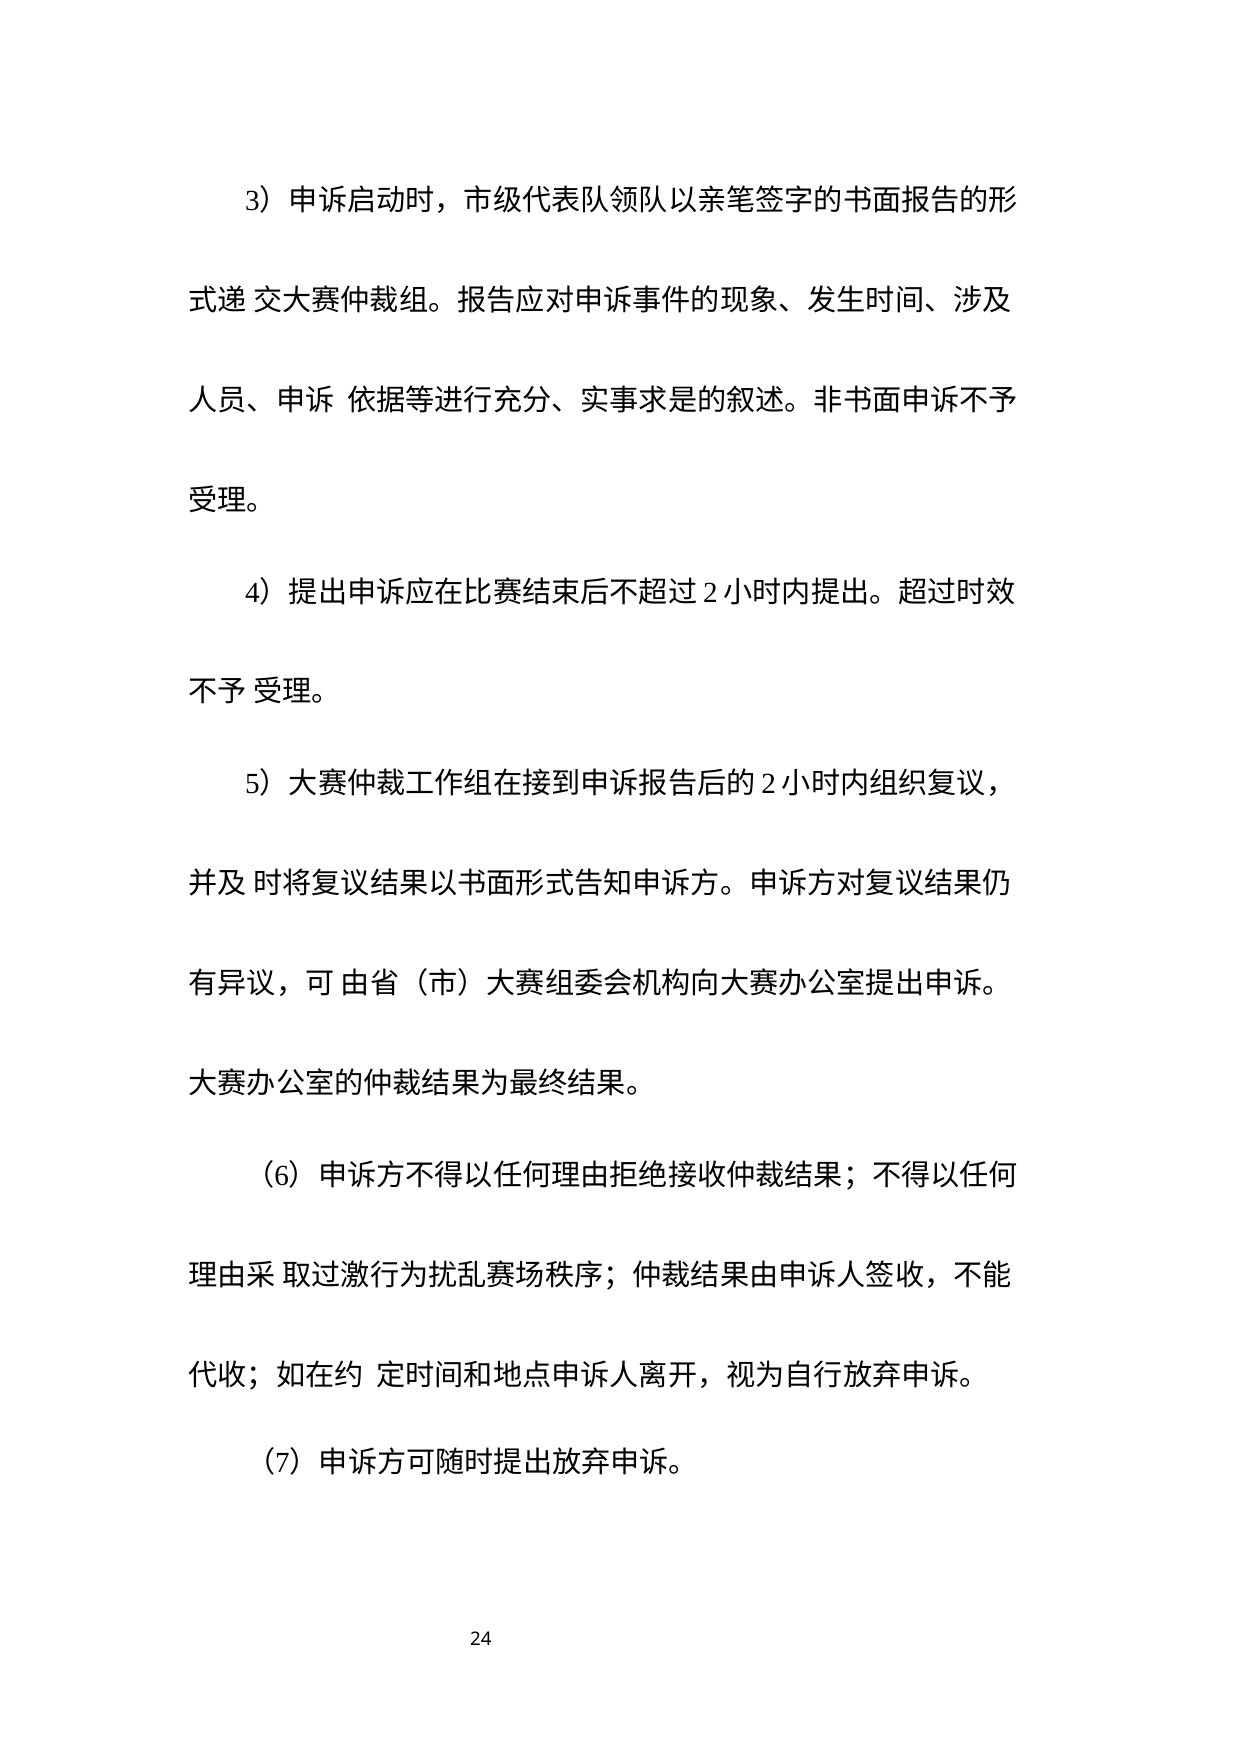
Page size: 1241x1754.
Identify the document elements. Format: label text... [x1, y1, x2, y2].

text 4）提出申诉应在比赛结束后不超过2小时内提出。超过时效不予 受理。 [188, 555, 1022, 723]
text 5）大赛仲裁工作组在接到申诉报告后的2小时内组织复议，并及 时将复议结果以书面形式告知申诉方。申诉方对复议结果仍有异议，可 由省（市）大赛组委会机构向大赛办公室提出申诉。大赛办公室的仲裁结果为最终结果。 [188, 747, 1022, 1114]
text 3）申诉启动时，市级代表队领队以亲笔签字的书面报告的形式递 交大赛仲裁组。报告应对申诉事件的现象、发生时间、涉及人员、申诉 依据等进行充分、实事求是的叙述。非书面申诉不予受理。 [188, 164, 1022, 531]
text （6）申诉方不得以任何理由拒绝接收仲裁结果；不得以任何理由采 取过激行为扰乱赛场秩序；仲裁结果由申诉人签收，不能代收；如在约 定时间和地点申诉人离开，视为自行放弃申诉。 [188, 1139, 1022, 1406]
text （7）申诉方可随时提出放弃申诉。 [187, 1426, 1053, 1494]
